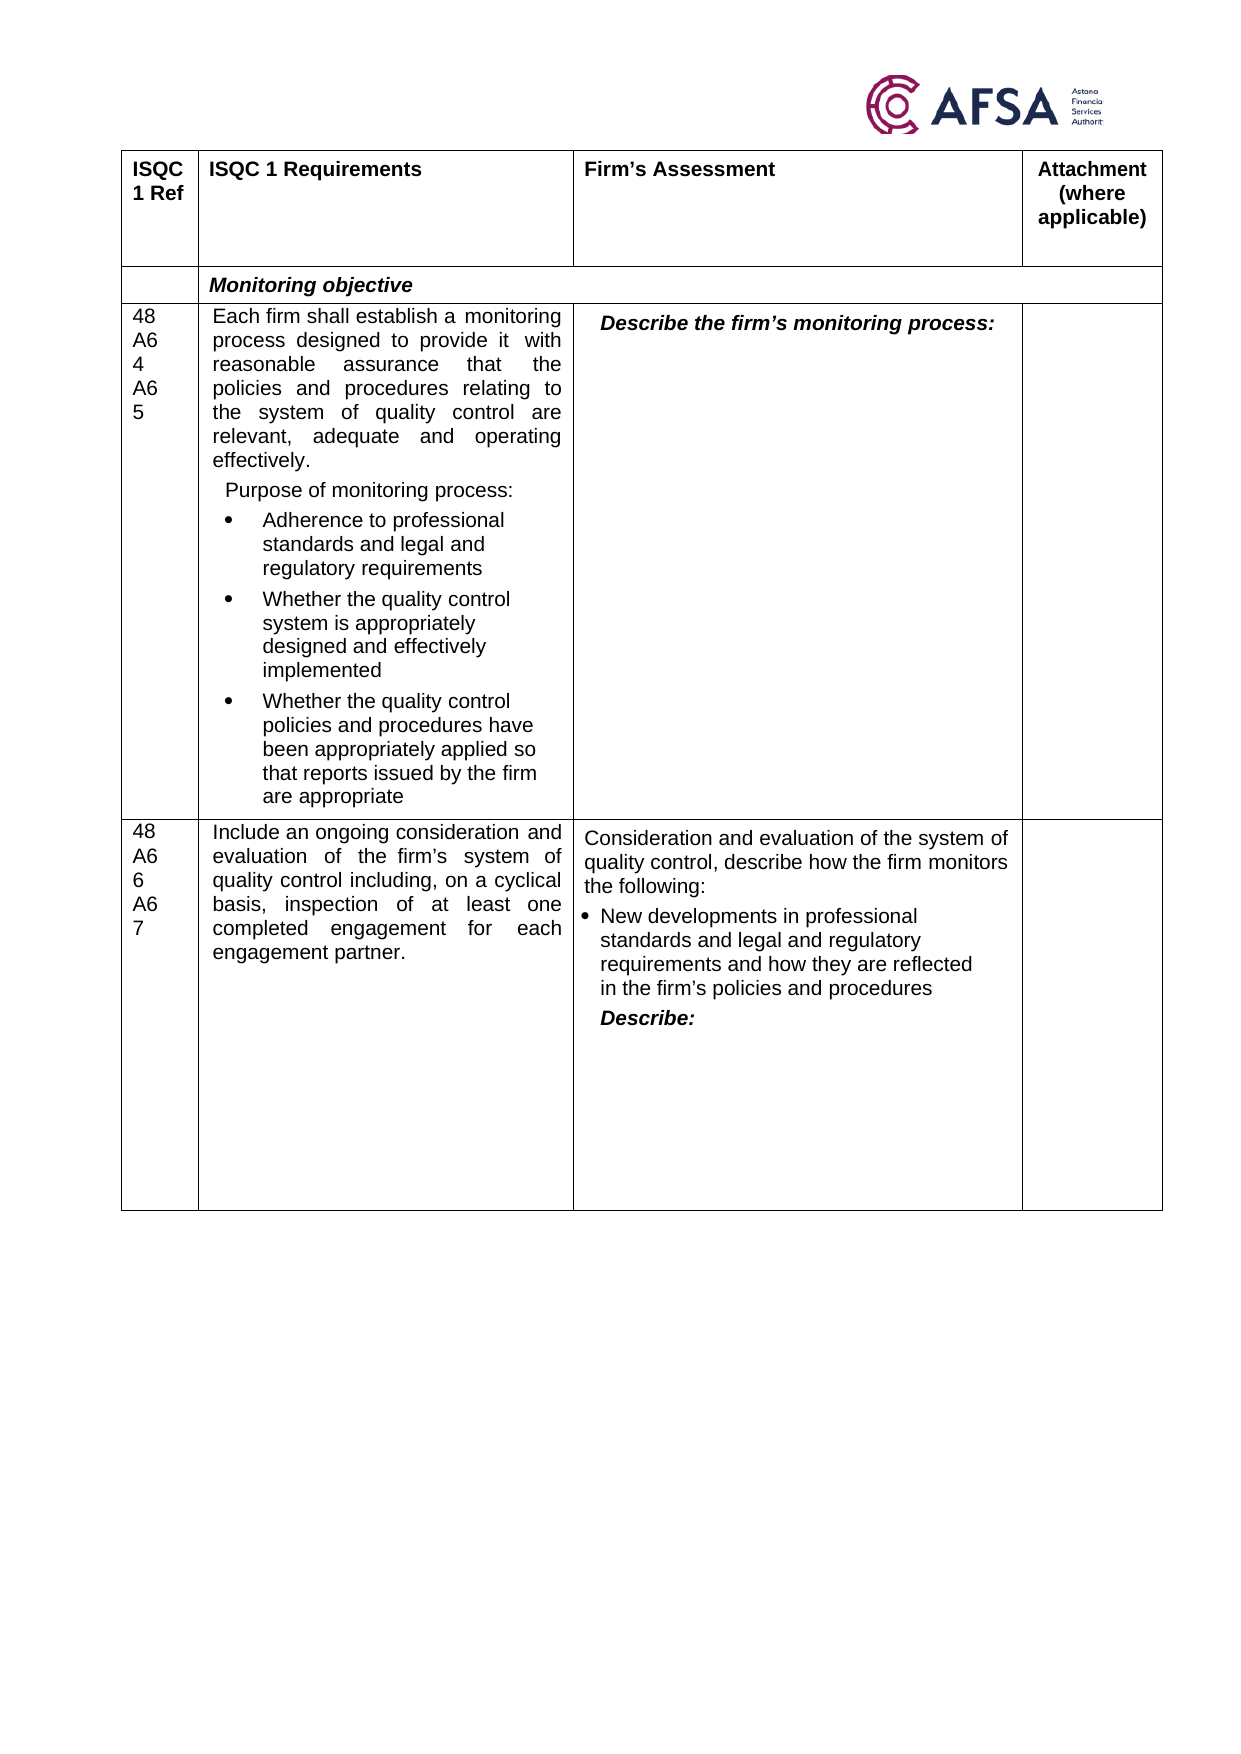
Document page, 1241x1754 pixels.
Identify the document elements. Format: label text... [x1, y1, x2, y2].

table_cell Consideration and evaluation of the system of quality control, describe how the firm monitors the following: New developments in professional standards and legal and regulatory requirements and how they are reflected in the firm’s policies and procedures Describe: [574, 820, 1022, 1210]
picture [866, 75, 1104, 134]
table_cell Monitoring objective [199, 267, 1162, 303]
table_cell [1023, 304, 1162, 819]
table_cell [122, 267, 198, 303]
table_cell Describe the firm’s monitoring process: [574, 304, 1022, 819]
table_header ISQC 1 Requirements [199, 151, 573, 266]
table_header ISQC 1 Ref [122, 151, 198, 266]
table_cell Each firm shall establish a monitoring process designed to provide it with reasonable assurance that the policies and procedures relating to the system of quality control are relevant, adequate and operating effectively. Purpose of monitoring process: Adherence to professional standards and legal and regulatory requirements Whether the quality control system is appropriately designed and effectively implemented Whether the quality control policies and procedures have been appropriately applied so that reports issued by the firm are appropriate [199, 304, 573, 819]
table_cell Include an ongoing consideration and evaluation of the firm’s system of quality control including, on a cyclical basis, inspection of at least one completed engagement for each engagement partner. [199, 820, 573, 1210]
table_header Attachment (where applicable) [1023, 151, 1162, 266]
table_cell 48 A64 A65 [122, 304, 198, 819]
table_header Firm’s Assessment [574, 151, 1022, 266]
table_cell 48 A66 A67 [122, 820, 198, 1210]
table_cell [1023, 820, 1162, 1210]
